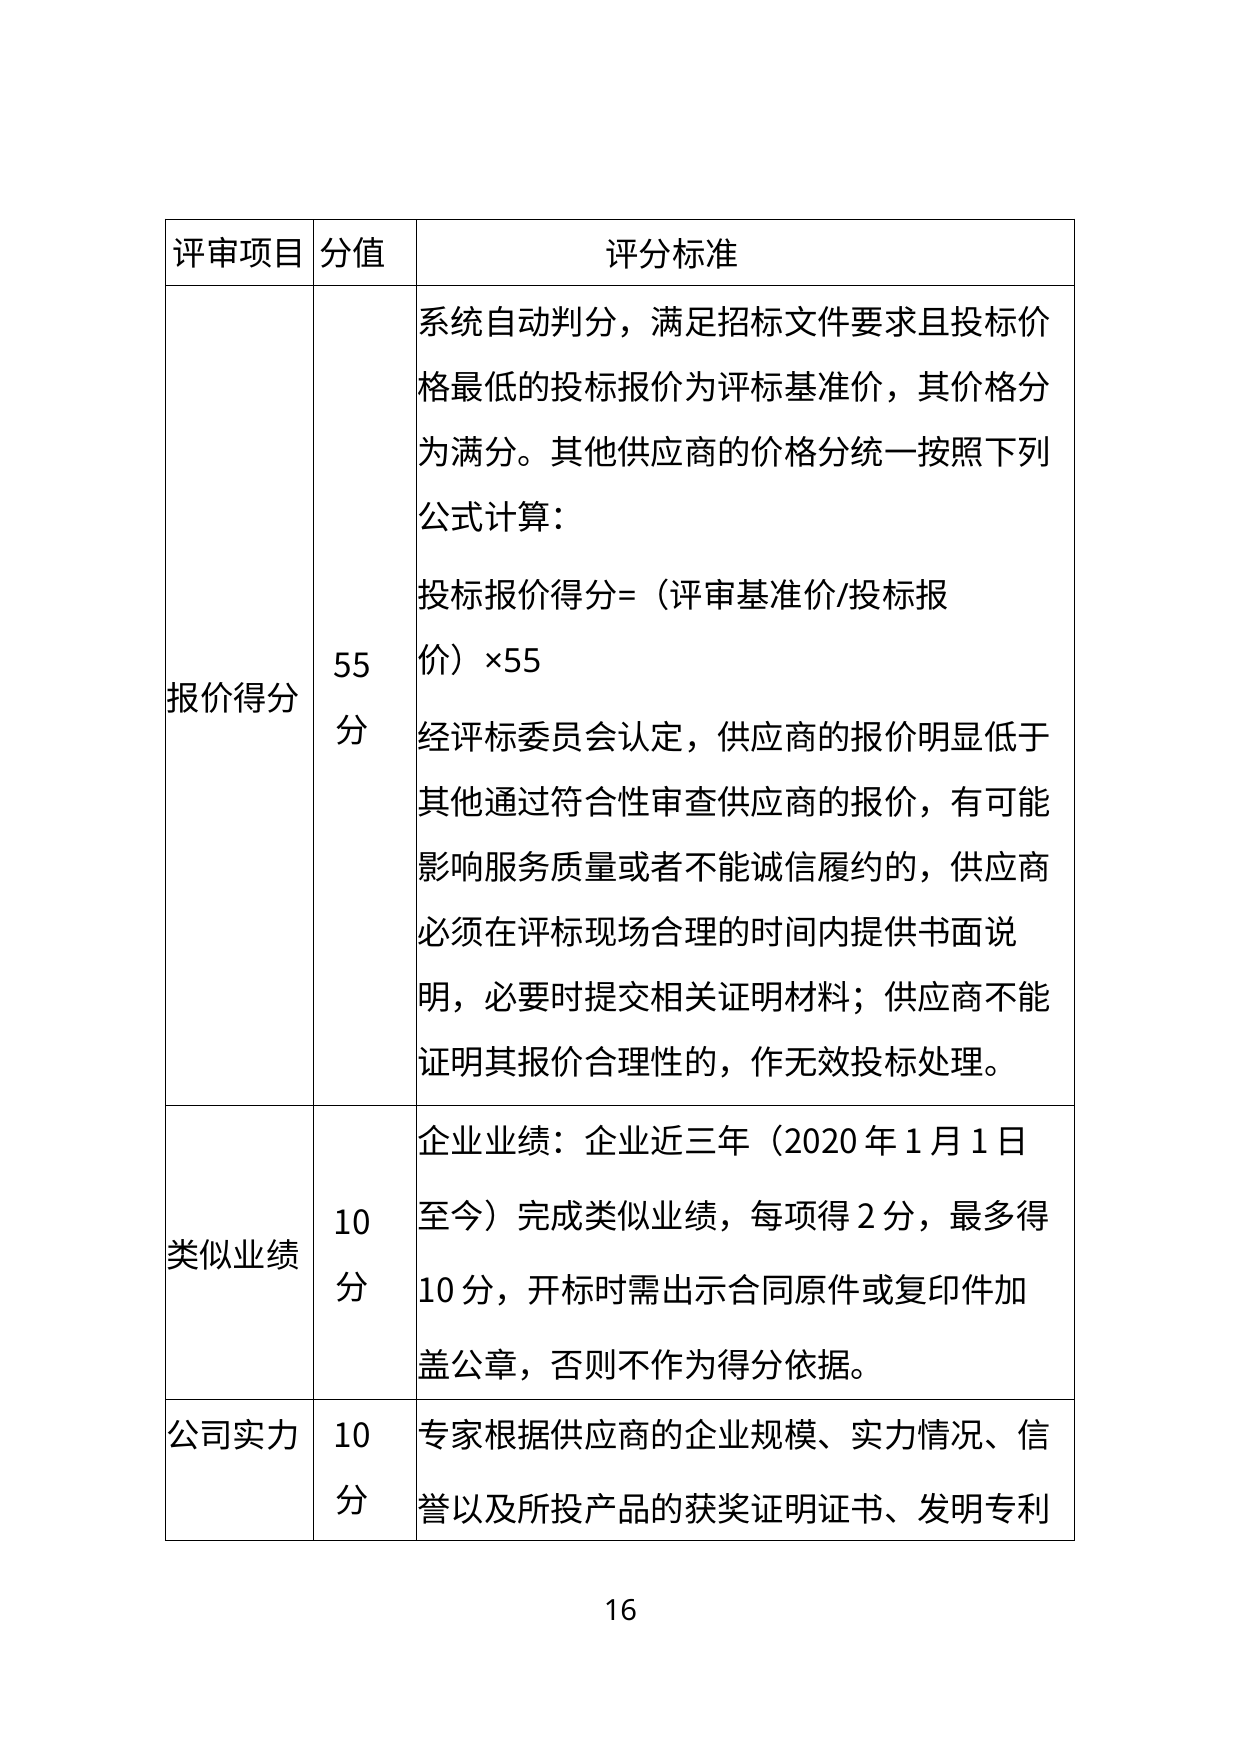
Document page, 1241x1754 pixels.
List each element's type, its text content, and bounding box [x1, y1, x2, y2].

table_cell 类似业绩 [166, 1106, 313, 1399]
table_header 分值 [314, 220, 416, 284]
table_header 评审项目 [166, 220, 313, 284]
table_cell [417, 1400, 1074, 1540]
table_cell 10分 [314, 1400, 416, 1540]
table_cell 企业业绩：企业近三年（2020年1月1日至今）完成类似业绩，每项得2分，最多得10分，开标时需出示合同原件或复印件加盖公章，否则不作为得分依据。 [417, 1106, 1074, 1399]
table_cell 公司实力 [166, 1400, 313, 1540]
table_cell 报价得分 [166, 286, 313, 1105]
table_cell 系统自动判分，满足招标文件要求且投标价格最低的投标报价为评标基准价，其价格分为满分。其他供应商的价格分统一按照下列公式计算： 投标报价得分=（评审基准价/投标报价）×55 经评标委员会认定，供应商的报价明显低于其他通过符合性审查供应商的报价，有可能影响服务质量或者不能诚信履约的，供应商必须在评标现场合理的时间内提供书面说明，必要时提交相关证明材料；供应商不能证明其报价合理性的，作无效投标处理。 [417, 286, 1074, 1105]
table_header 评分标准 [417, 220, 1074, 284]
table_cell 10分 [314, 1106, 416, 1399]
table_cell 55分 [314, 286, 416, 1105]
